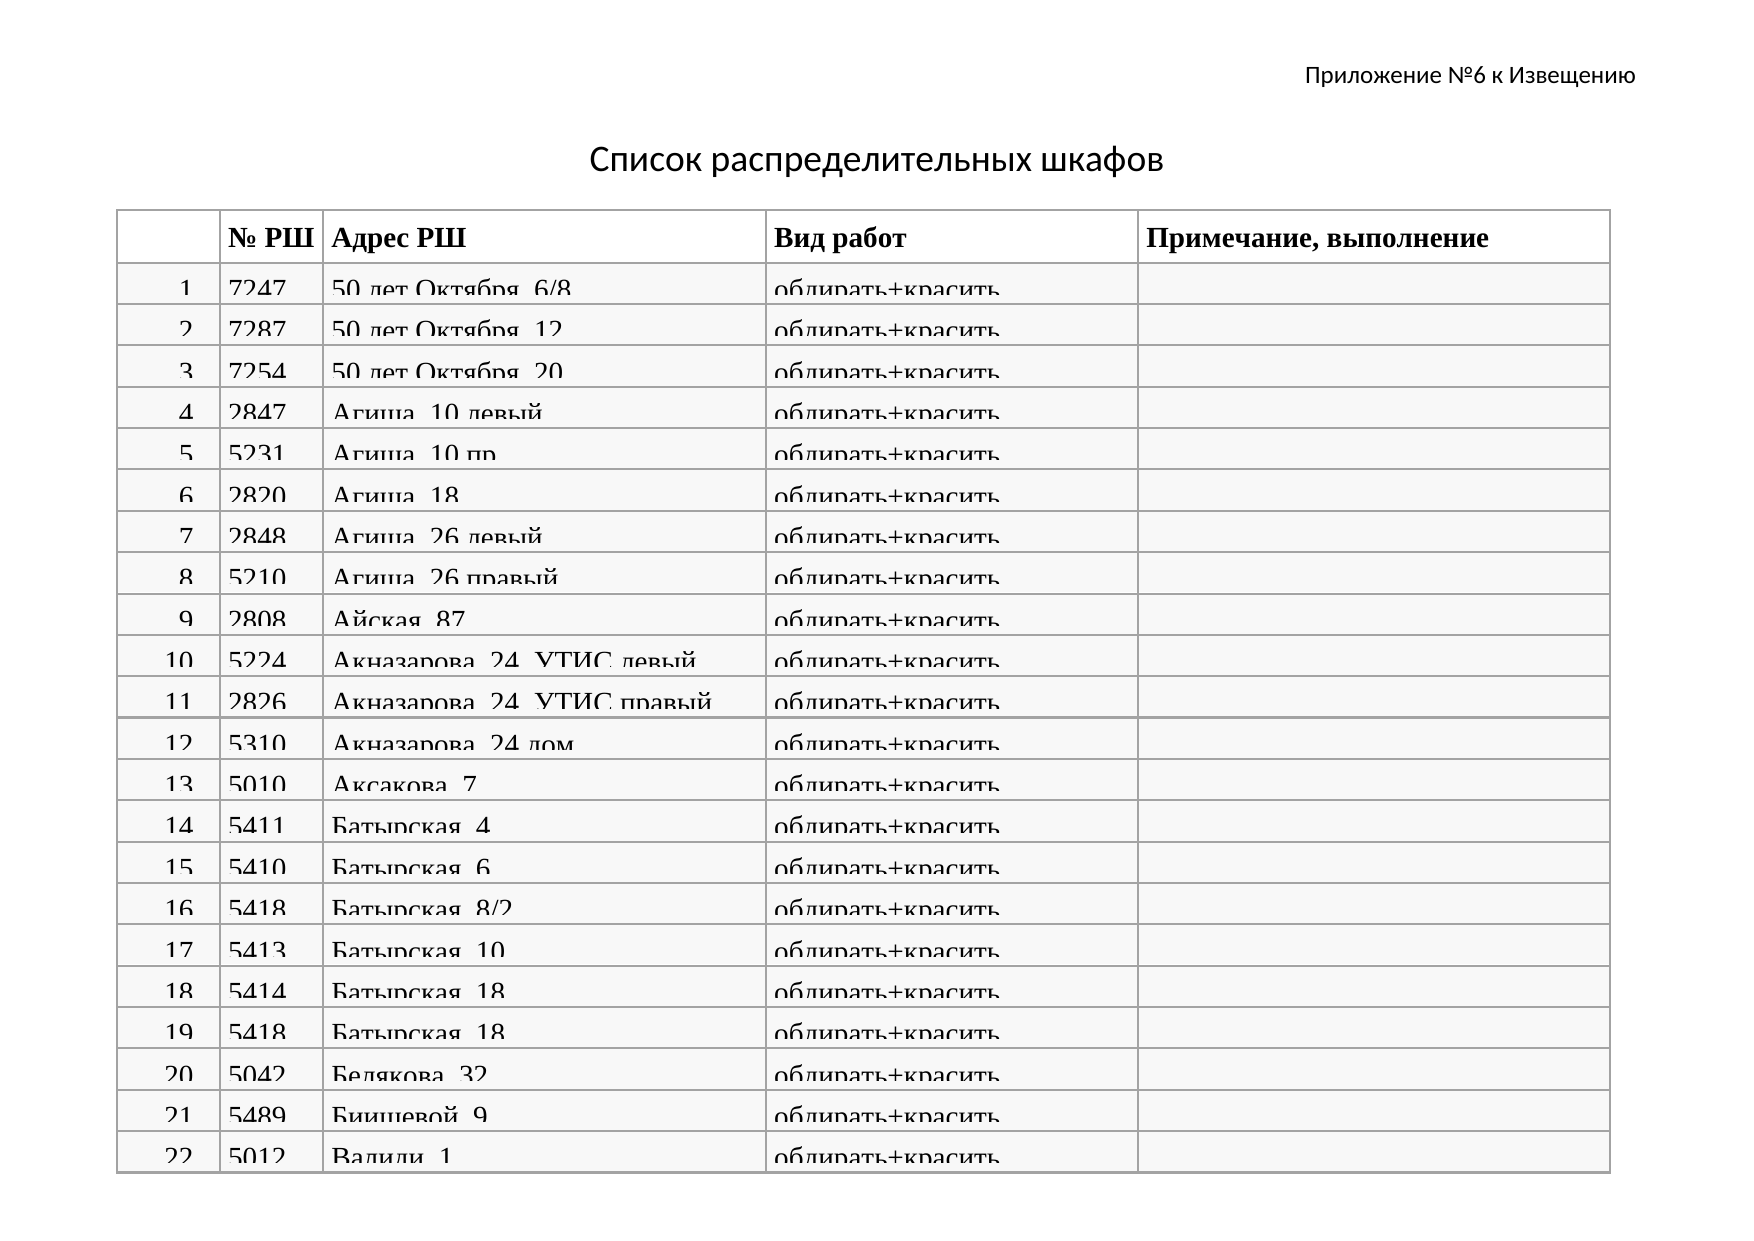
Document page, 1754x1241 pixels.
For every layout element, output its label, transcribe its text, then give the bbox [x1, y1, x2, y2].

table_cell 5231 [221, 429, 322, 468]
table_cell [118, 719, 219, 758]
table_cell 5210 [221, 553, 322, 592]
table_cell обдирать+красить [767, 595, 1137, 634]
table_cell обдирать+красить [767, 677, 1137, 716]
table_cell обдирать+красить [767, 719, 1137, 758]
table_cell Агиша, 26 левый [324, 512, 765, 551]
table_cell Агиша, 10 пр [324, 429, 765, 468]
table_cell обдирать+красить [767, 388, 1137, 427]
table_cell [1139, 967, 1609, 1006]
table_cell [1139, 1132, 1609, 1171]
table_cell обдирать+красить [767, 1049, 1137, 1089]
table_cell 5418 [221, 884, 322, 923]
table_cell 5012 [221, 1132, 322, 1171]
table_cell обдирать+красить [767, 636, 1137, 675]
table_cell 7287 [221, 305, 322, 344]
table_cell [1139, 1008, 1609, 1047]
table_cell Акназарова, 24 УТИС левый [324, 636, 765, 675]
table_cell [1139, 264, 1609, 303]
table_header № РШ [221, 211, 322, 262]
table_cell 7254 [221, 346, 322, 386]
table_cell [118, 760, 219, 799]
table_cell обдирать+красить [767, 429, 1137, 468]
table_cell 2808 [221, 595, 322, 634]
table_cell [1139, 801, 1609, 841]
table_cell Батырская, 10 [324, 925, 765, 964]
table_cell [118, 512, 219, 551]
table_cell [1139, 388, 1609, 427]
table_cell [118, 1008, 219, 1047]
table_header Адрес РШ [324, 211, 765, 262]
table_cell обдирать+красить [767, 305, 1137, 344]
table_cell 5224 [221, 636, 322, 675]
table_cell 50 лет Октября, 20 [324, 346, 765, 386]
table_cell [1139, 719, 1609, 758]
table_cell [118, 925, 219, 964]
table_cell [118, 677, 219, 716]
table_cell [118, 470, 219, 510]
table_cell 5418 [221, 1008, 322, 1047]
table_cell 50 лет Октября, 6/8 [324, 264, 765, 303]
table_cell [1139, 346, 1609, 386]
table_cell [118, 595, 219, 634]
table_cell Акназарова, 24 дом [324, 719, 765, 758]
table_cell 5310 [221, 719, 322, 758]
table_cell [1139, 884, 1609, 923]
table_cell [1139, 760, 1609, 799]
table_cell обдирать+красить [767, 884, 1137, 923]
table_cell [118, 264, 219, 303]
table_cell 5411 [221, 801, 322, 841]
table_cell [118, 884, 219, 923]
table_cell [118, 1091, 219, 1130]
table_cell 2848 [221, 512, 322, 551]
table_cell [1139, 595, 1609, 634]
table_cell Батырская, 4 [324, 801, 765, 841]
table_cell 5414 [221, 967, 322, 1006]
table_cell [1139, 843, 1609, 882]
table_cell Батырская, 8/2 [324, 884, 765, 923]
table_cell Валиди, 1 [324, 1132, 765, 1171]
table_cell [118, 843, 219, 882]
text Приложение №6 к Извещению [118, 59, 1636, 89]
table_cell 5489 [221, 1091, 322, 1130]
table_cell обдирать+красить [767, 760, 1137, 799]
table_cell обдирать+красить [767, 512, 1137, 551]
table_header [118, 211, 219, 262]
table_cell обдирать+красить [767, 801, 1137, 841]
table_cell Батырская, 6 [324, 843, 765, 882]
table_cell [1139, 636, 1609, 675]
table_cell [1139, 512, 1609, 551]
table_cell [118, 1132, 219, 1171]
table_cell 2847 [221, 388, 322, 427]
table_cell [118, 346, 219, 386]
table_cell 5042 [221, 1049, 322, 1089]
table_cell [118, 967, 219, 1006]
table_cell [118, 553, 219, 592]
table_cell [1139, 429, 1609, 468]
table_cell [1139, 1091, 1609, 1130]
table_cell обдирать+красить [767, 346, 1137, 386]
table_cell Биишевой, 9 [324, 1091, 765, 1130]
table_cell 7247 [221, 264, 322, 303]
table_cell [1139, 677, 1609, 716]
table_cell [1139, 553, 1609, 592]
table_cell Белякова, 32 [324, 1049, 765, 1089]
table_cell обдирать+красить [767, 553, 1137, 592]
table_cell Аксакова, 7 [324, 760, 765, 799]
table_cell обдирать+красить [767, 1008, 1137, 1047]
table_cell обдирать+красить [767, 1132, 1137, 1171]
table_cell Агиша, 18 [324, 470, 765, 510]
text Список распределительных шкафов [118, 135, 1636, 181]
table_cell Батырская, 18 [324, 1008, 765, 1047]
table_cell [118, 801, 219, 841]
table_header Примечание, выполнение [1139, 211, 1609, 262]
table_cell обдирать+красить [767, 1091, 1137, 1130]
table_cell обдирать+красить [767, 843, 1137, 882]
table_cell Айская, 87 [324, 595, 765, 634]
table_cell 5010 [221, 760, 322, 799]
table_cell [118, 429, 219, 468]
table_cell [1139, 470, 1609, 510]
table_cell [1139, 305, 1609, 344]
table_cell обдирать+красить [767, 925, 1137, 964]
table_cell Агиша, 26 правый [324, 553, 765, 592]
table_cell обдирать+красить [767, 470, 1137, 510]
table_cell 50 лет Октября, 12 [324, 305, 765, 344]
table_cell обдирать+красить [767, 967, 1137, 1006]
table_cell 5410 [221, 843, 322, 882]
table_cell [1139, 1049, 1609, 1089]
table_header Вид работ [767, 211, 1137, 262]
table_cell 5413 [221, 925, 322, 964]
table_cell [118, 636, 219, 675]
table_cell 2820 [221, 470, 322, 510]
table_cell [1139, 925, 1609, 964]
table_cell Акназарова, 24 УТИС правый [324, 677, 765, 716]
table_cell обдирать+красить [767, 264, 1137, 303]
table_cell [118, 388, 219, 427]
table_cell Батырская, 18 [324, 967, 765, 1006]
table_cell [118, 1049, 219, 1089]
table_cell 2826 [221, 677, 322, 716]
table_cell [118, 305, 219, 344]
table_cell Агиша, 10 левый [324, 388, 765, 427]
